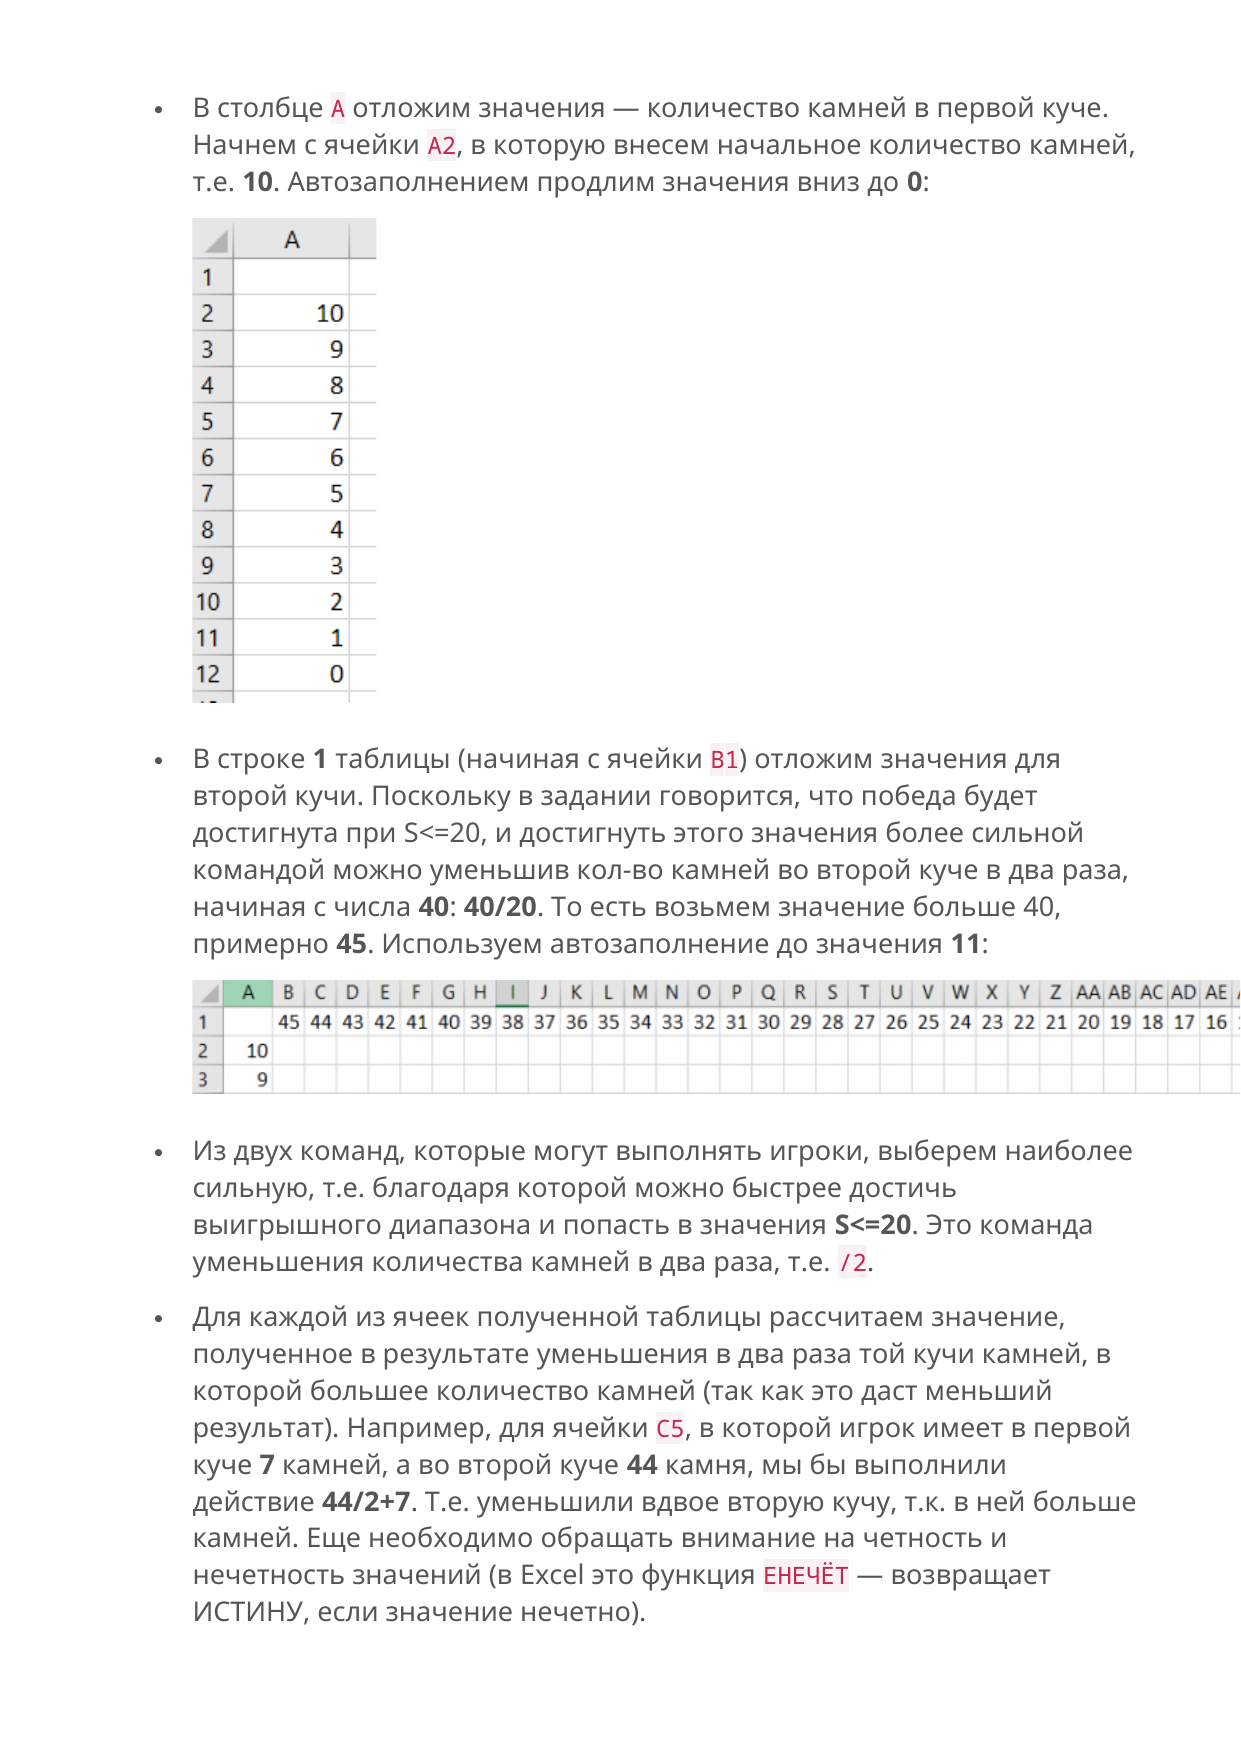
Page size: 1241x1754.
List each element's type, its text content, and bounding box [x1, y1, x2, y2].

picture [192, 980, 1241, 1094]
list В строке 1 таблицы (начиная с ячейки B1) отложим значения для второй кучи. Поскольку в задании говорится, что победа будет достигнута при S<=20, и достигнуть этого значения более сильной командой можно уменьшив кол-во камней во второй куче в два раза, начиная с числа 40: 40/20. То есть возьмем значение больше 40, примерно 45. Используем автозаполнение до значения 11: [155, 740, 1152, 961]
list Из двух команд, которые могут выполнять игроки, выберем наиболее сильную, т.е. благодаря которой можно быстрее достичь выигрышного диапазона и попасть в значения S<=20. Это команда уменьшения количества камней в два раза, т.е. /2. [155, 1131, 1152, 1279]
list В столбце А отложим значения — количество камней в первой куче. Начнем с ячейки А2, в которую внесем начальное количество камней, т.е. 10. Автозаполнением продлим значения вниз до 0: [155, 89, 1152, 199]
list Для каждой из ячеек полученной таблицы рассчитаем значение, полученное в результате уменьшения в два раза той кучи камней, в которой большее количество камней (так как это даст меньший результат). Например, для ячейки С5, в которой игрок имеет в первой куче 7 камней, а во второй куче 44 камня, мы бы выполнили действие 44/2+7. Т.е. уменьшили вдвое вторую кучу, т.к. в ней больше камней. Еще необходимо обращать внимание на четность и нечетность значений (в Excel это функция ЕНЕЧЁТ — возвращает ИСТИНУ, если значение нечетно). [155, 1298, 1152, 1629]
picture [192, 218, 377, 703]
